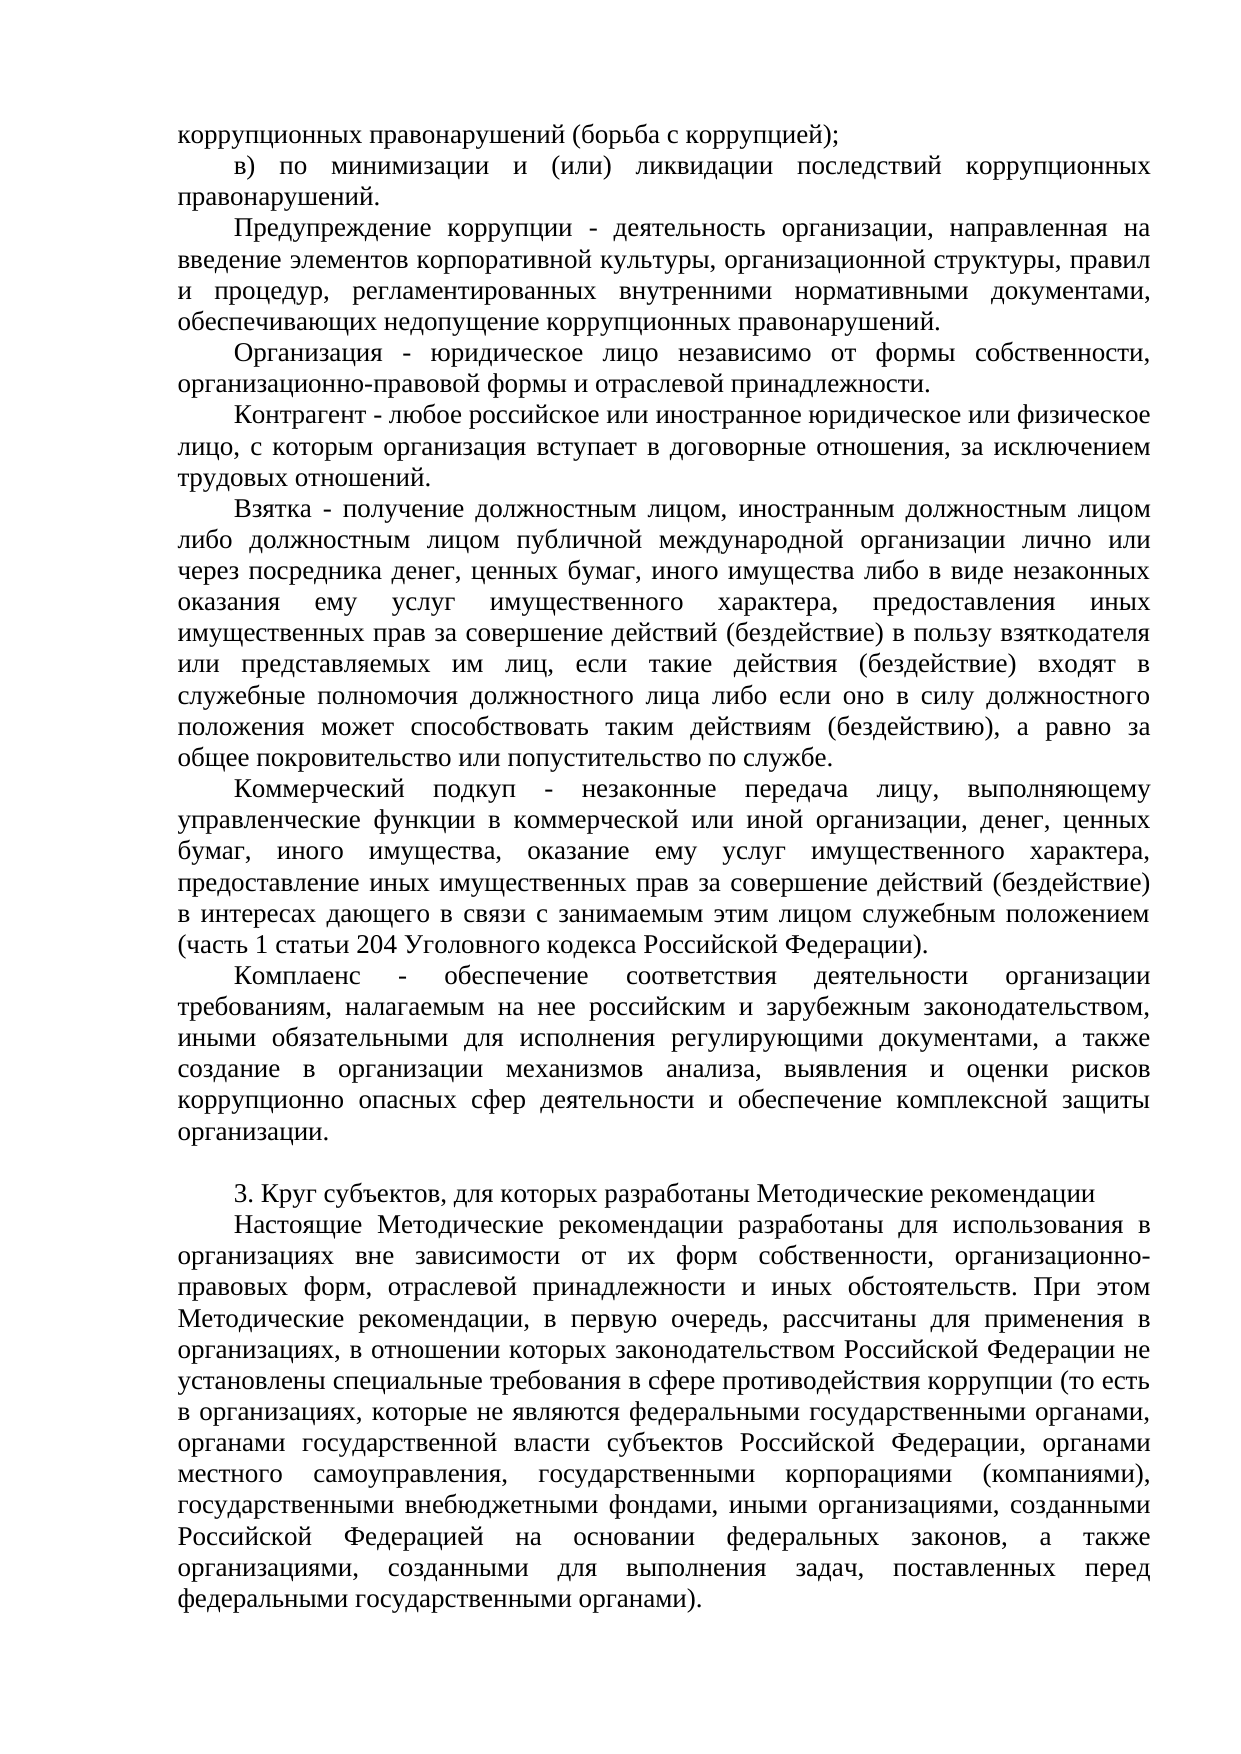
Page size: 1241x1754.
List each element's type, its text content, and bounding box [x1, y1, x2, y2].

text Комплаенс - обеспечение соответствия деятельности организации требованиям, налагаемым на нее российским и зарубежным законодательством, иными обязательными для исполнения регулирующими документами, а также создание в организации механизмов анализа, выявления и оценки рисков коррупционно опасных сфер деятельности и обеспечение комплексной защиты организации. [177, 959, 1152, 1146]
text 3. Круг субъектов, для которых разработаны Методические рекомендации [177, 1177, 1152, 1208]
text Коммерческий подкуп - незаконные передача лицу, выполняющему управленческие функции в коммерческой или иной организации, денег, ценных бумаг, иного имущества, оказание ему услуг имущественного характера, предоставление иных имущественных прав за совершение действий (бездействие) в интересах дающего в связи с занимаемым этим лицом служебным положением (часть 1 статьи 204 Уголовного кодекса Российской Федерации). [177, 772, 1152, 959]
text Взятка - получение должностным лицом, иностранным должностным лицом либо должностным лицом публичной международной организации лично или через посредника денег, ценных бумаг, иного имущества либо в виде незаконных оказания ему услуг имущественного характера, предоставления иных имущественных прав за совершение действий (бездействие) в пользу взяткодателя или представляемых им лиц, если такие действия (бездействие) входят в служебные полномочия должностного лица либо если оно в силу должностного положения может способствовать таким действиям (бездействию), а равно за общее покровительство или попустительство по службе. [177, 492, 1152, 772]
text Настоящие Методические рекомендации разработаны для использования в организациях вне зависимости от их форм собственности, организационно-правовых форм, отраслевой принадлежности и иных обстоятельств. При этом Методические рекомендации, в первую очередь, рассчитаны для применения в организациях, в отношении которых законодательством Российской Федерации не установлены специальные требования в сфере противодействия коррупции (то есть в организациях, которые не являются федеральными государственными органами, органами государственной власти субъектов Российской Федерации, органами местного самоуправления, государственными корпорациями (компаниями), государственными внебюджетными фондами, иными организациями, созданными Российской Федерацией на основании федеральных законов, а также организациями, созданными для выполнения задач, поставленных перед федеральными государственными органами). [177, 1208, 1152, 1613]
text Организация - юридическое лицо независимо от формы собственности, организационно-правовой формы и отраслевой принадлежности. [177, 336, 1152, 398]
text Предупреждение коррупции - деятельность организации, направленная на введение элементов корпоративной культуры, организационной структуры, правил и процедур, регламентированных внутренними нормативными документами, обеспечивающих недопущение коррупционных правонарушений. [177, 212, 1152, 336]
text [177, 118, 1152, 149]
text в) по минимизации и (или) ликвидации последствий коррупционных правонарушений. [177, 149, 1152, 212]
text Контрагент - любое российское или иностранное юридическое или физическое лицо, с которым организация вступает в договорные отношения, за исключением трудовых отношений. [177, 398, 1152, 492]
